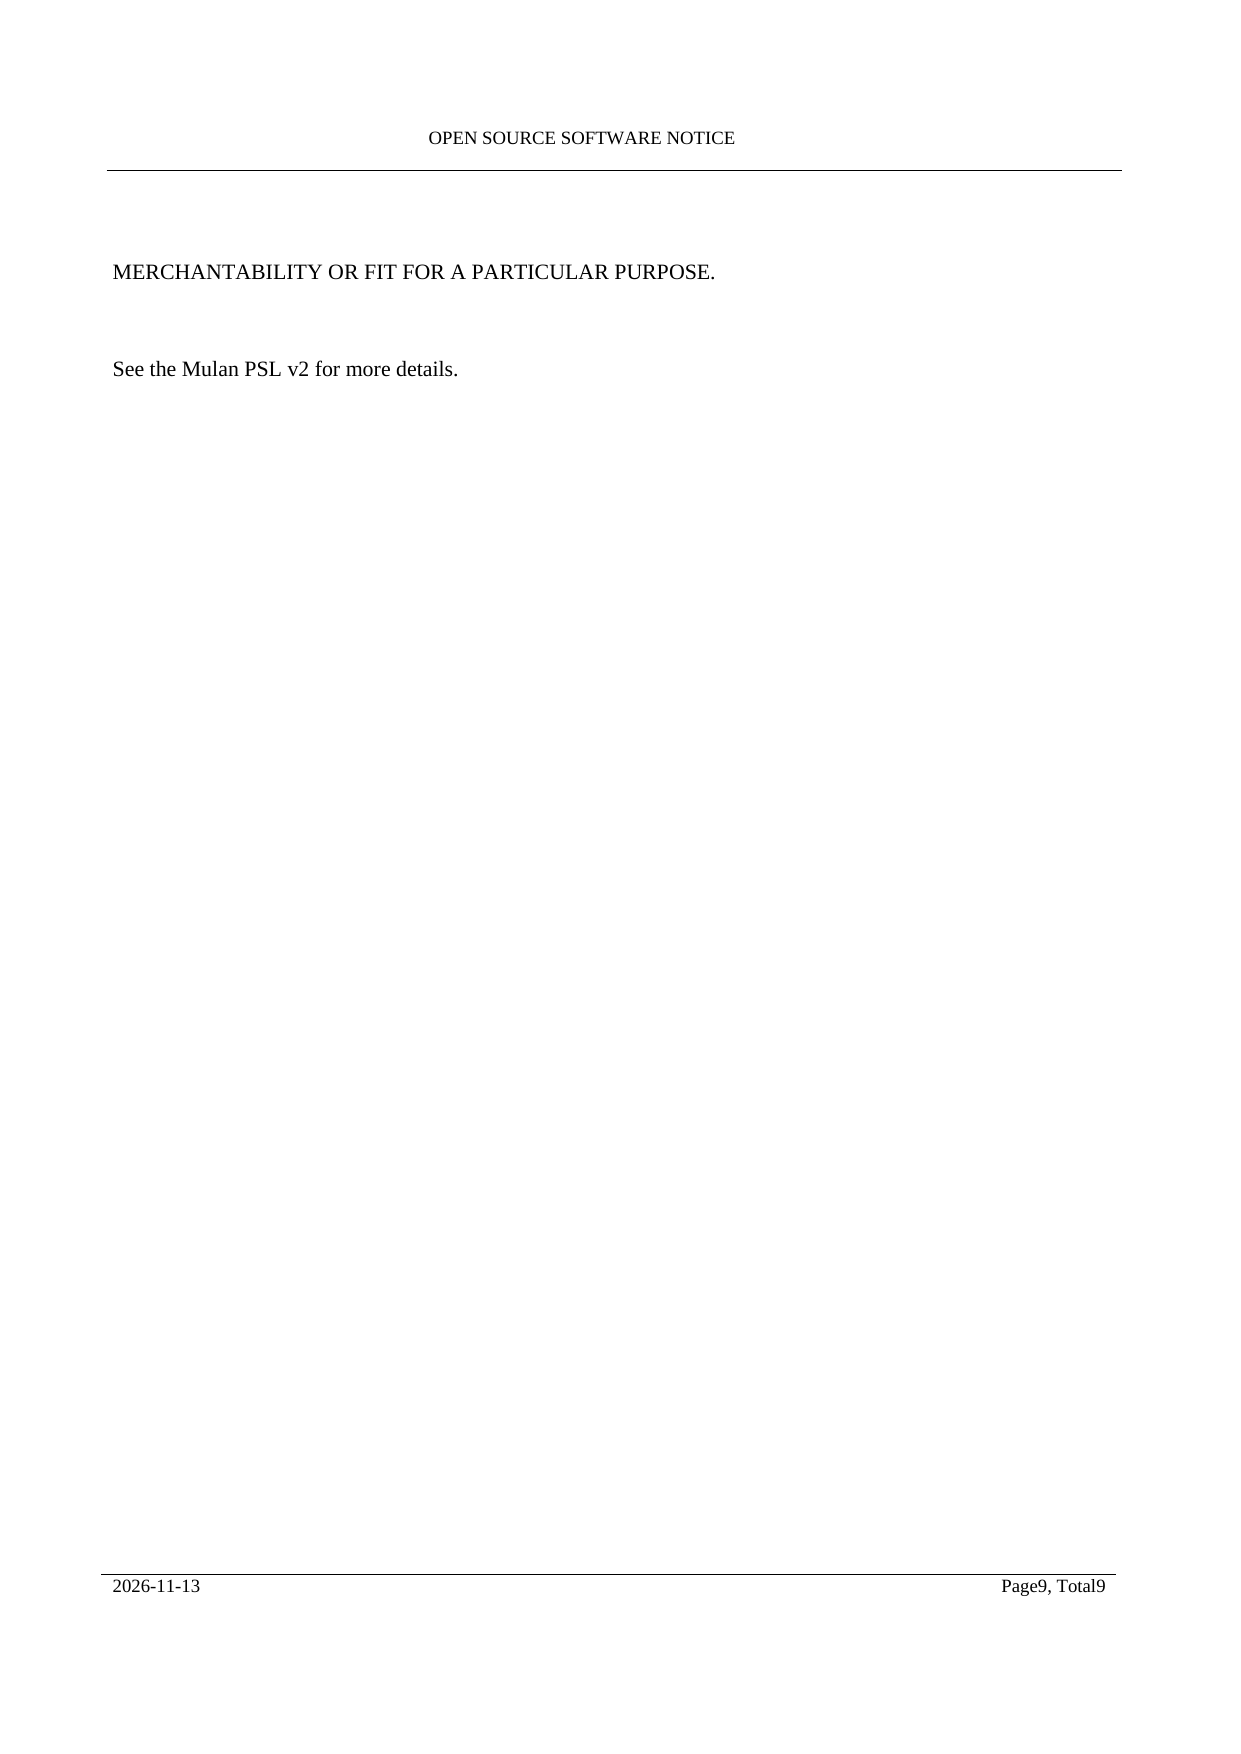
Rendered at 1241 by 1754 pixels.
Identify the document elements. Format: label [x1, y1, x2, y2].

text [112, 206, 1128, 385]
